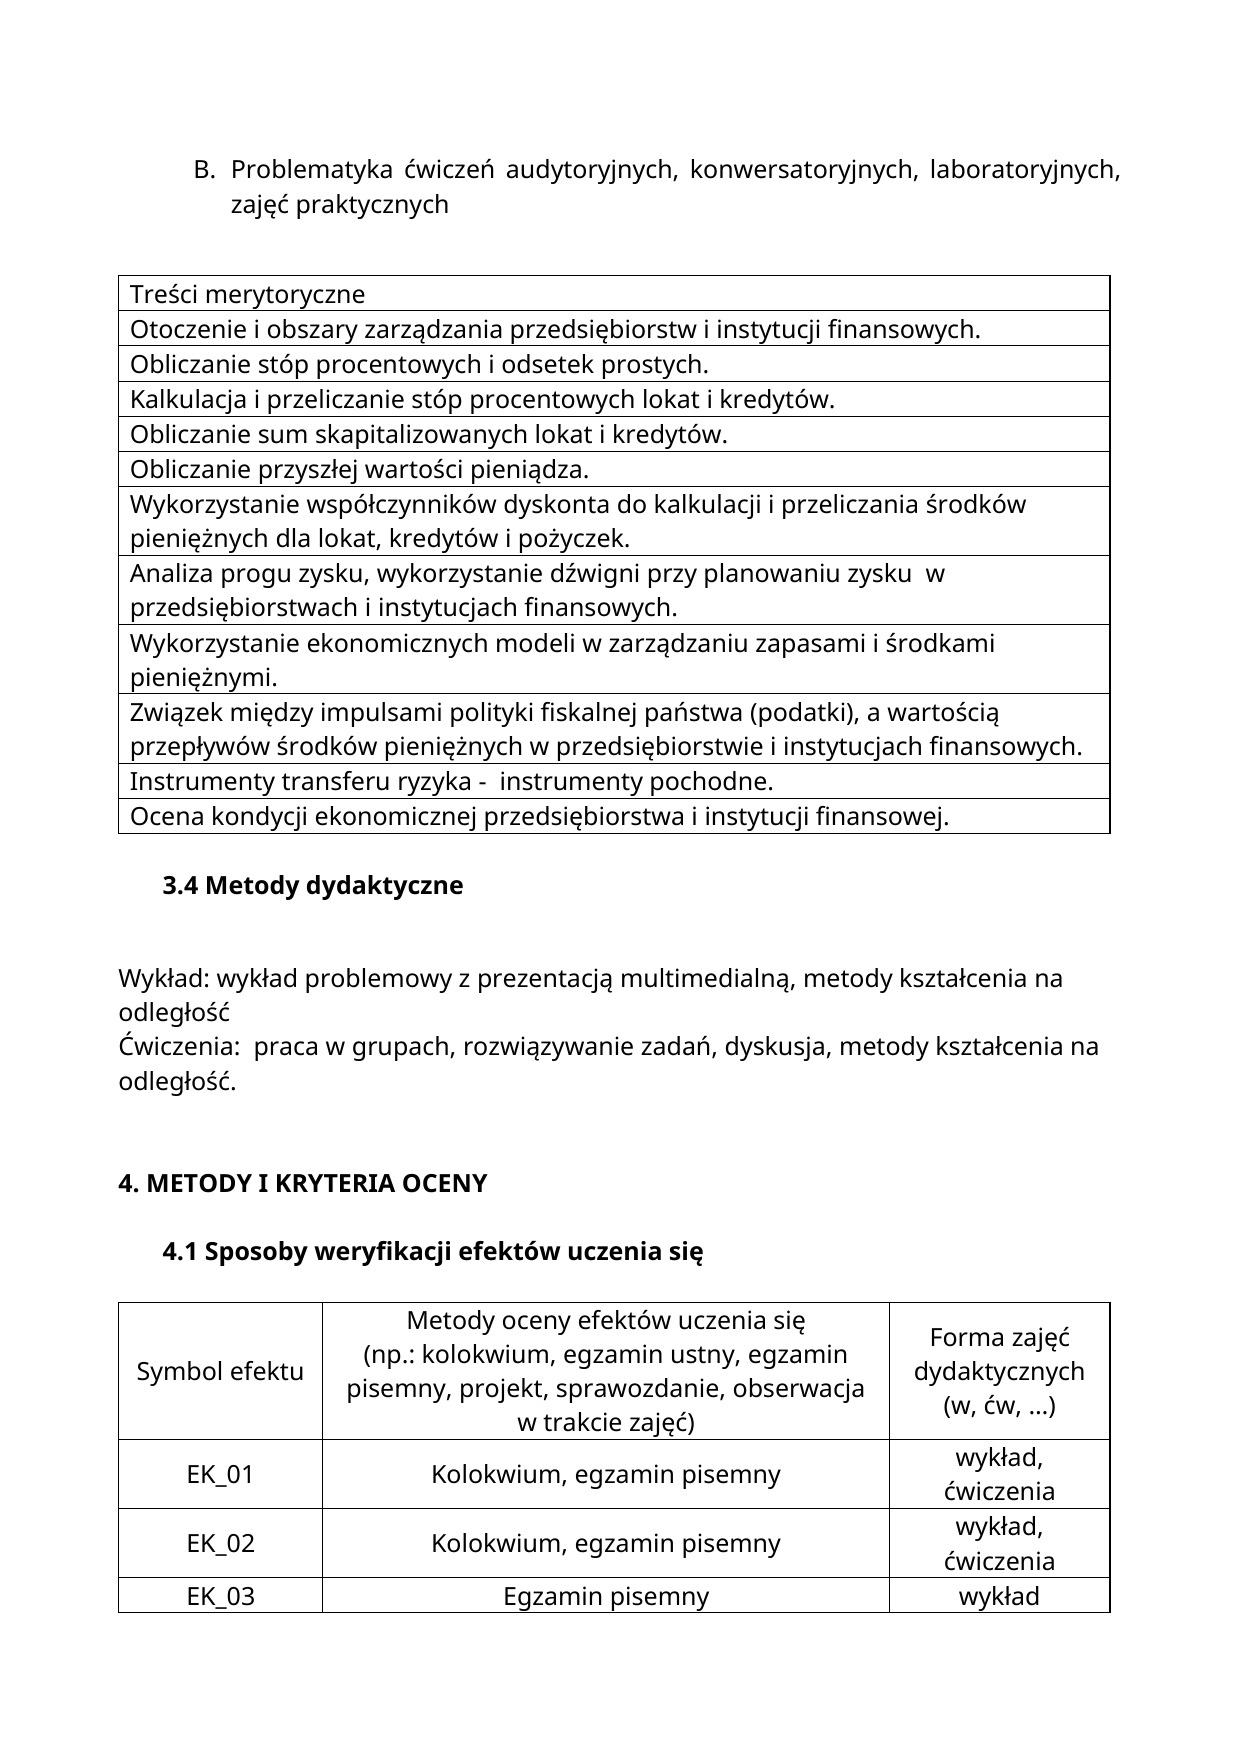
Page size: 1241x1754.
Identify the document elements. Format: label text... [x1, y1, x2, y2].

table_cell Związek między impulsami polityki fiskalnej państwa (podatki), a wartością przepływów środków pieniężnych w przedsiębiorstwie i instytucjach finansowych. [119, 694, 1109, 762]
table_cell Kalkulacja i przeliczanie stóp procentowych lokat i kredytów. [119, 382, 1109, 416]
table_cell Kolokwium, egzamin pisemny [323, 1509, 889, 1577]
table_cell Egzamin pisemny [323, 1578, 889, 1612]
text 4. METODY I KRYTERIA OCENY [118, 1165, 1122, 1199]
table_header Metody oceny efektów uczenia się (np.: kolokwium, egzamin ustny, egzamin pisemny, projekt, sprawozdanie, obserwacja w trakcie zajęć) [323, 1303, 889, 1439]
table_cell Instrumenty transferu ryzyka - instrumenty pochodne. [119, 764, 1109, 798]
table_cell Kolokwium, egzamin pisemny [323, 1440, 889, 1508]
table_cell EK_01 [119, 1440, 322, 1508]
table_cell EK_03 [119, 1578, 322, 1612]
text Wykład: wykład problemowy z prezentacją multimedialną, metody kształcenia na odległość [118, 961, 1122, 1029]
table_header Forma zajęć dydaktycznych (w, ćw, …) [890, 1303, 1109, 1439]
table_cell wykład, ćwiczenia [890, 1440, 1109, 1508]
table_cell Wykorzystanie współczynników dyskonta do kalkulacji i przeliczania środków pieniężnych dla lokat, kredytów i pożyczek. [119, 487, 1109, 555]
table_cell Obliczanie przyszłej wartości pieniądza. [119, 452, 1109, 486]
table_cell wykład [890, 1578, 1109, 1612]
text 3.4 Metody dydaktyczne [162, 868, 1122, 902]
table_cell Otoczenie i obszary zarządzania przedsiębiorstw i instytucji finansowych. [119, 311, 1109, 345]
table_cell wykład, ćwiczenia [890, 1509, 1109, 1577]
text Ćwiczenia: praca w grupach, rozwiązywanie zadań, dyskusja, metody kształcenia na odległość. [118, 1029, 1122, 1097]
text 4.1 Sposoby weryfikacji efektów uczenia się [162, 1233, 1122, 1267]
table_header Symbol efektu [119, 1303, 322, 1439]
list Problematyka ćwiczeń audytoryjnych, konwersatoryjnych, laboratoryjnych, zajęć praktycznych [193, 152, 1122, 220]
table_cell Obliczanie sum skapitalizowanych lokat i kredytów. [119, 417, 1109, 451]
table_cell Obliczanie stóp procentowych i odsetek prostych. [119, 346, 1109, 381]
table_cell Wykorzystanie ekonomicznych modeli w zarządzaniu zapasami i środkami pieniężnymi. [119, 625, 1109, 693]
table_cell Analiza progu zysku, wykorzystanie dźwigni przy planowaniu zysku w przedsiębiorstwach i instytucjach finansowych. [119, 556, 1109, 624]
table_cell EK_02 [119, 1509, 322, 1577]
table_cell Ocena kondycji ekonomicznej przedsiębiorstwa i instytucji finansowej. [119, 799, 1109, 833]
table_header Treści merytoryczne [119, 276, 1109, 310]
